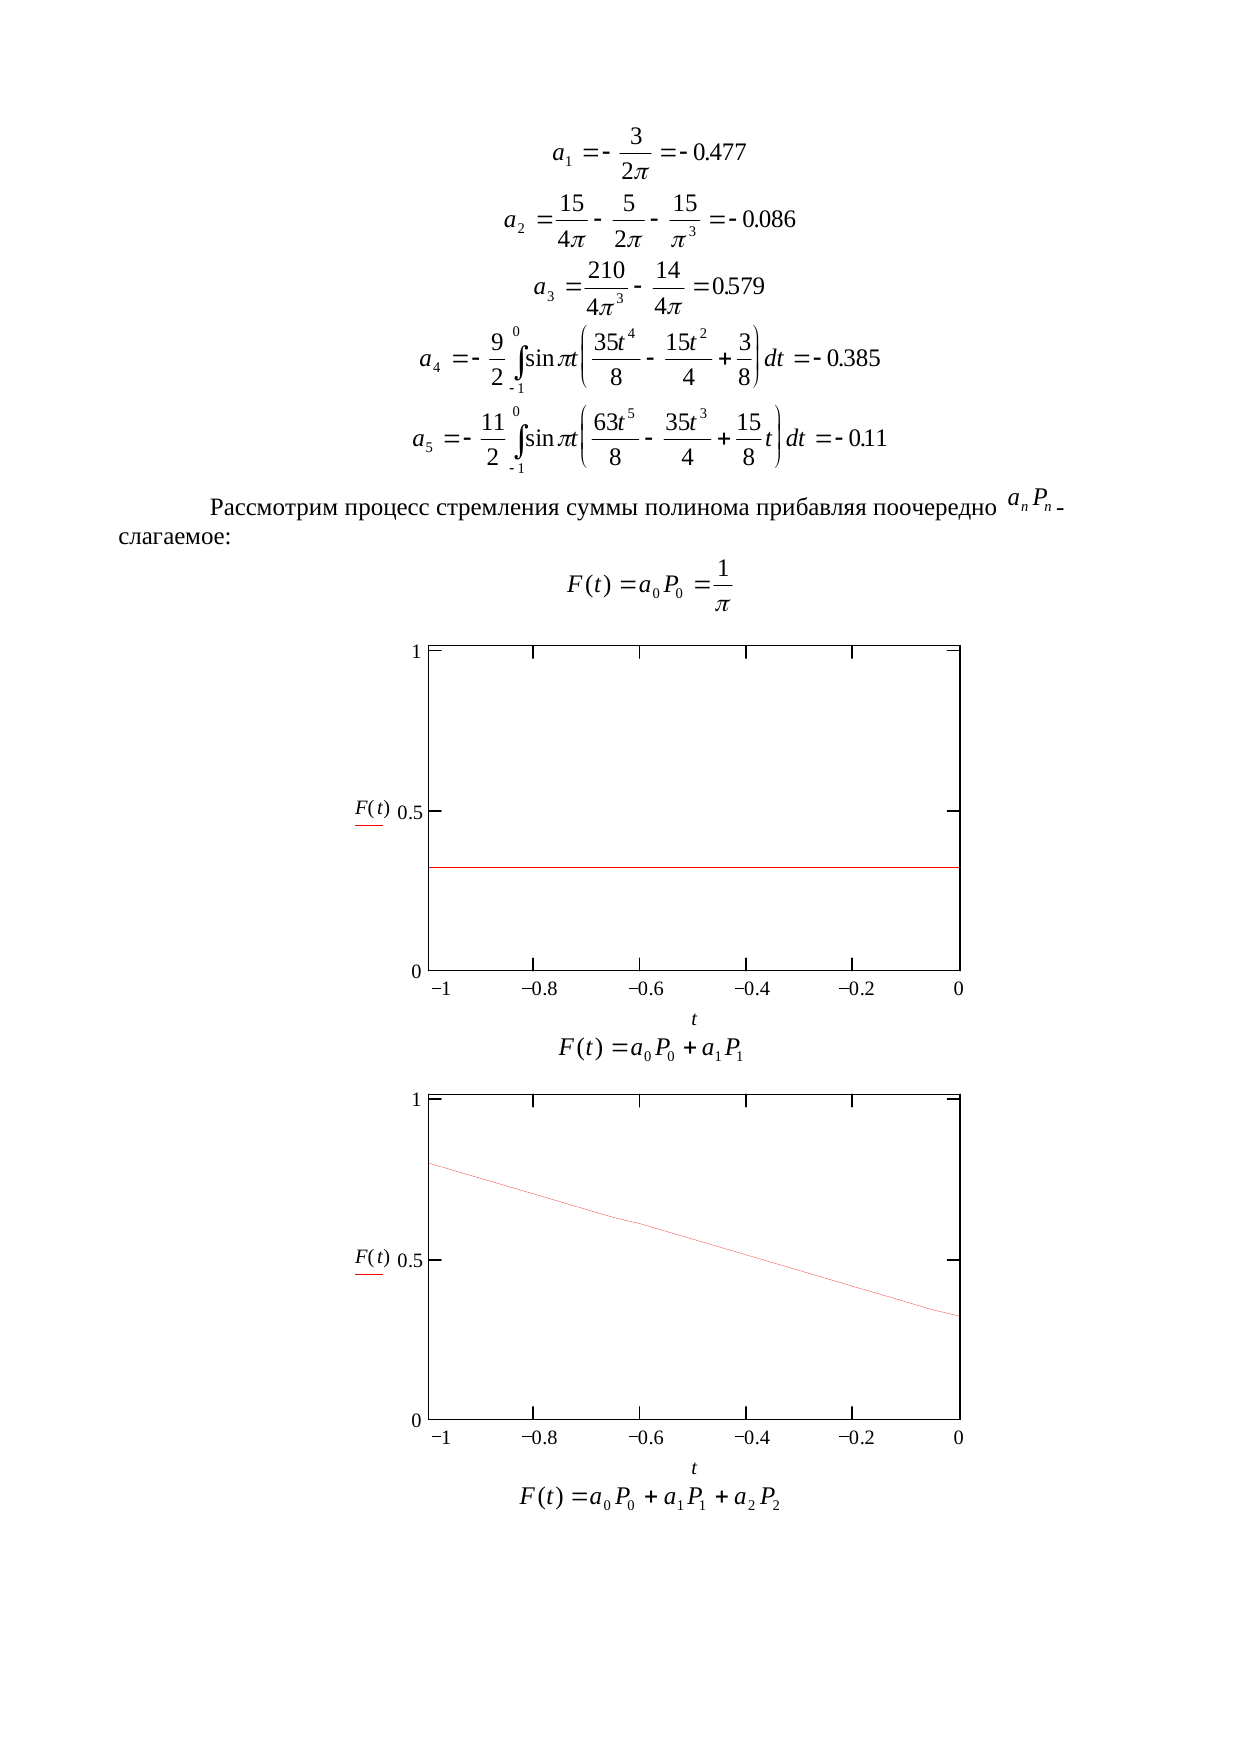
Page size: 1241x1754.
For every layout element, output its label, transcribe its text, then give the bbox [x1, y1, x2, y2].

text Рассмотрим процесс стремления суммы полинома прибавляя поочередно - слагаемое: [118, 479, 1122, 550]
